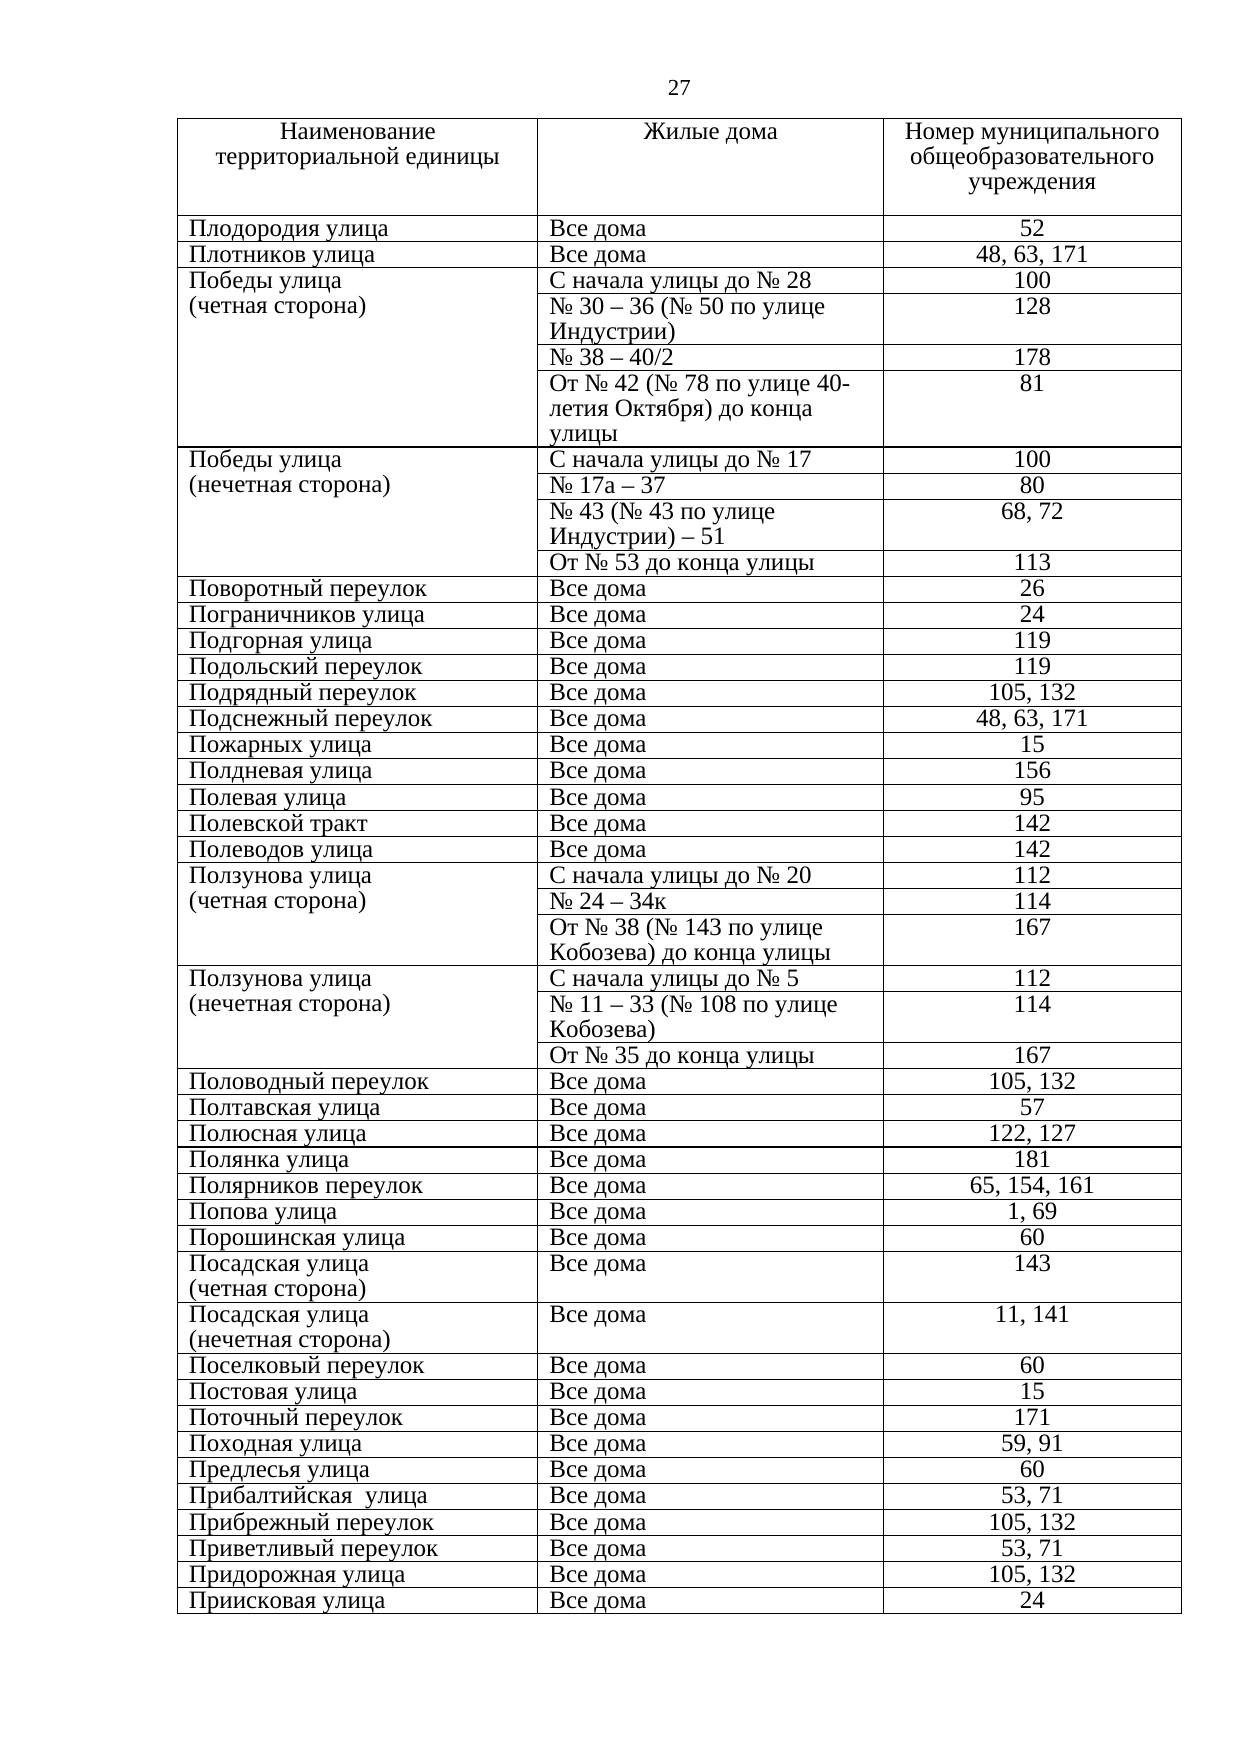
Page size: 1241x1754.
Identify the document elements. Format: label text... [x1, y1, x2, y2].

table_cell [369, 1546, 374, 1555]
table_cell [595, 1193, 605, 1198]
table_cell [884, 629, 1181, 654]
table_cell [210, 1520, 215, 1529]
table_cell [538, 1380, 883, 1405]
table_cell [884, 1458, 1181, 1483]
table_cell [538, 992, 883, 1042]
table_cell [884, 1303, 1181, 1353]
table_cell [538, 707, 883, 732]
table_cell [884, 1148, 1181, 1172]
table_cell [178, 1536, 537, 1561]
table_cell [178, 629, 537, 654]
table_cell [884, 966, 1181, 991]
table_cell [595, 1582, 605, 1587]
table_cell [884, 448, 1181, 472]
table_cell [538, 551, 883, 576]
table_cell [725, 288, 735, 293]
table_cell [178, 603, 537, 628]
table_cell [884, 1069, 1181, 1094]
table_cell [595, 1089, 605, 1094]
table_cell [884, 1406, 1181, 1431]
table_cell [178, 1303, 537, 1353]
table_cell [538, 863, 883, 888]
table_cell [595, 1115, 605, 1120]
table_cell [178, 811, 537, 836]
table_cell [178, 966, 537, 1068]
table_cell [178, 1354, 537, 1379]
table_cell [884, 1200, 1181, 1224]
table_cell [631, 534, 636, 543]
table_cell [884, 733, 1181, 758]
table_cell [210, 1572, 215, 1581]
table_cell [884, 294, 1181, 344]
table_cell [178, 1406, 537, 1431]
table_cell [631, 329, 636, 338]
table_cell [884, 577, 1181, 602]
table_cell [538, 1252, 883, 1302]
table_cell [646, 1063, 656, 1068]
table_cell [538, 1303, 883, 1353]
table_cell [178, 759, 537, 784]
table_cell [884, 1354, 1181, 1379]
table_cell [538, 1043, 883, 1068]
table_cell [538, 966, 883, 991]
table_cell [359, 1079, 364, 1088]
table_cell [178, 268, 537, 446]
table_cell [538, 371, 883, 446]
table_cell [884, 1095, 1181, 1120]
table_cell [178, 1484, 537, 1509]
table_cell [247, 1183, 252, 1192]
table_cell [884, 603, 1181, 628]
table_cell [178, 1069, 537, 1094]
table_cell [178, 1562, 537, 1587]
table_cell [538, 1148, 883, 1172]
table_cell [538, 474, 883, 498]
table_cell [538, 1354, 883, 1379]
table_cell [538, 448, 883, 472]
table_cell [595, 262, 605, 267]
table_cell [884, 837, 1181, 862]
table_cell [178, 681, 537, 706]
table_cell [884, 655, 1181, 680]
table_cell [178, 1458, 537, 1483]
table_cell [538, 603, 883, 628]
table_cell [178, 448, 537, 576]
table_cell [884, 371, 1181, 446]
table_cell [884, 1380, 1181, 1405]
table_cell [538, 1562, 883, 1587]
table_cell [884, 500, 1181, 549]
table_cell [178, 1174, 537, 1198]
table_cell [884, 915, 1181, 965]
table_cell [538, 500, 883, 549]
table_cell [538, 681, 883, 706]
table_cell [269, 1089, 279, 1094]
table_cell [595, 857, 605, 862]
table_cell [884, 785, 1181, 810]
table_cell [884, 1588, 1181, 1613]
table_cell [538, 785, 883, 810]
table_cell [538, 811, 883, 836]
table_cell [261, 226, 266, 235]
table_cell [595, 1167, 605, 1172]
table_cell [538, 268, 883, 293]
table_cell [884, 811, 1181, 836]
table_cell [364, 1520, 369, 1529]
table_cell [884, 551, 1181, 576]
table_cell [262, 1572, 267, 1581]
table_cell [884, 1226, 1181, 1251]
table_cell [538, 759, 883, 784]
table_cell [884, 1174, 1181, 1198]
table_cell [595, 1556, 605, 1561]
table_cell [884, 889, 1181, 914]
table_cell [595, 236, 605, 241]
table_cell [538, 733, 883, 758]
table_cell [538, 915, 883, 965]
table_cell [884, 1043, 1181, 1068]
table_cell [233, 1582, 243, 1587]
table_header Жилые дома [538, 119, 883, 215]
table_header Наименование территориальной единицы [178, 119, 537, 215]
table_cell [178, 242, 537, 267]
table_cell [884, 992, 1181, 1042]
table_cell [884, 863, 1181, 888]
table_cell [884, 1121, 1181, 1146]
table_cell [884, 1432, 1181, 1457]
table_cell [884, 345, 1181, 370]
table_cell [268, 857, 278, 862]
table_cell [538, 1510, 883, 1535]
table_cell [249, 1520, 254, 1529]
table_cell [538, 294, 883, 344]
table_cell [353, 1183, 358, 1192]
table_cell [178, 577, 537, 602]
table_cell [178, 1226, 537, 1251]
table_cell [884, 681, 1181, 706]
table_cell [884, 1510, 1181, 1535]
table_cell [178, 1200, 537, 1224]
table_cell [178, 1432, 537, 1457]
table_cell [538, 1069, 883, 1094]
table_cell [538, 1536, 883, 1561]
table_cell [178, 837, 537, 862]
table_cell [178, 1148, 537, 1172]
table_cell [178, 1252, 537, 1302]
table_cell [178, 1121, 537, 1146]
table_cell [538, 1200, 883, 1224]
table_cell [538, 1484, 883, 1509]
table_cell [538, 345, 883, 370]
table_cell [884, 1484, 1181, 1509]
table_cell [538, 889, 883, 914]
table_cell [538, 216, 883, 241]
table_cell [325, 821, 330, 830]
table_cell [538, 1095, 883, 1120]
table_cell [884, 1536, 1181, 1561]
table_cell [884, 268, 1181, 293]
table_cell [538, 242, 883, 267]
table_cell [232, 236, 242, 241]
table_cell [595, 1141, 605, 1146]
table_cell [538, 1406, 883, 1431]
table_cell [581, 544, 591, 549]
table_header Номер муниципального общеобразовательного учреждения [884, 119, 1181, 215]
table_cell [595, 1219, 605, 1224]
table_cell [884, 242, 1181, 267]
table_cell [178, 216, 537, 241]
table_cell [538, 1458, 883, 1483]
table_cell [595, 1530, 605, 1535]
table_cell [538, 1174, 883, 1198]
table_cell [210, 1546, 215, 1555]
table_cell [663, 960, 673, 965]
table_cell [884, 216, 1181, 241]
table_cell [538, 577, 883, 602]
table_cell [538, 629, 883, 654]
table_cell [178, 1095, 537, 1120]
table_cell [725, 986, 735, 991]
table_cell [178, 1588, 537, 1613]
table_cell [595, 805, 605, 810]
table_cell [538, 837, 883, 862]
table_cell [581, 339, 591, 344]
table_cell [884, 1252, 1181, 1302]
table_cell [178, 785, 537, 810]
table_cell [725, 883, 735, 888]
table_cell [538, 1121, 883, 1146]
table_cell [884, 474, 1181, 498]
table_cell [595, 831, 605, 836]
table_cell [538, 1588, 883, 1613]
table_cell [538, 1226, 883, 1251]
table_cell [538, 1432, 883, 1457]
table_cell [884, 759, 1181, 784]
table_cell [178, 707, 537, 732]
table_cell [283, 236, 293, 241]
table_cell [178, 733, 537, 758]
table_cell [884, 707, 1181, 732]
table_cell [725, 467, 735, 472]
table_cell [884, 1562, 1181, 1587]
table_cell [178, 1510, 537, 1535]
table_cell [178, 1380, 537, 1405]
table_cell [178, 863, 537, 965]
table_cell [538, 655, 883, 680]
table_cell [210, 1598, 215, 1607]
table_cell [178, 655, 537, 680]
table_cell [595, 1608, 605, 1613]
